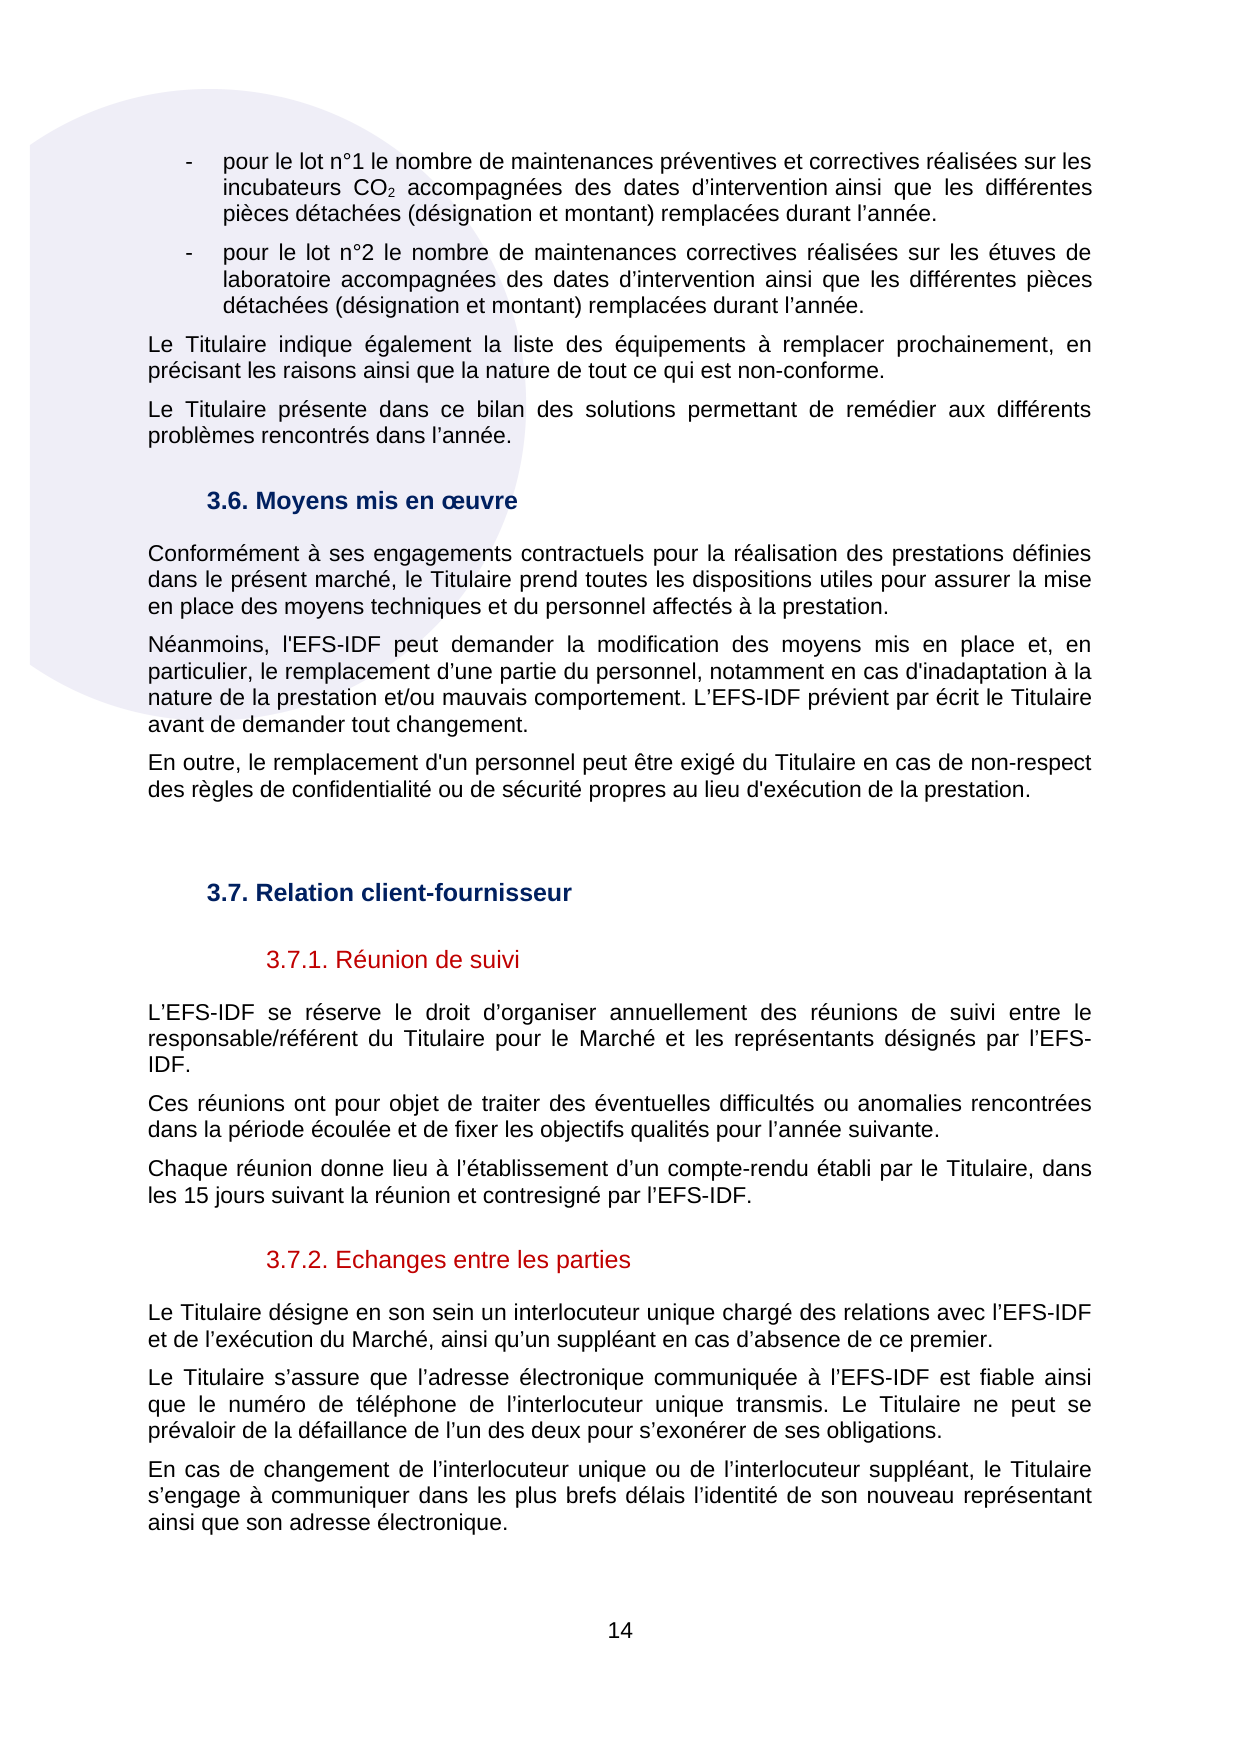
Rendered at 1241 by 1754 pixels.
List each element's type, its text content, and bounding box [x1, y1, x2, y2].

text En cas de changement de l’interlocuteur unique ou de l’interlocuteur suppléant, le Titulaire s’engage à communiquer dans les plus brefs délais l’identité de son nouveau représentant ainsi que son adresse électronique. [148, 1456, 1093, 1535]
subtitle Réunion de suivi [266, 945, 1093, 973]
subtitle Moyens mis en œuvre [207, 486, 1093, 515]
picture [29, 59, 532, 768]
text Ces réunions ont pour objet de traiter des éventuelles difficultés ou anomalies rencontrées dans la période écoulée et de fixer les objectifs qualités pour l’année suivante. [148, 1090, 1093, 1143]
subtitle Relation client-fournisseur [207, 878, 1093, 907]
list pour le lot n°2 le nombre de maintenances correctives réalisées sur les étuves de laboratoire accompagnées des dates d’intervention ainsi que les différentes pièces détachées (désignation et montant) remplacées durant l’année. [185, 239, 1093, 318]
text Le Titulaire indique également la liste des équipements à remplacer prochainement, en précisant les raisons ainsi que la nature de tout ce qui est non-conforme. [148, 331, 1093, 383]
text Chaque réunion donne lieu à l’établissement d’un compte-rendu établi par le Titulaire, dans les 15 jours suivant la réunion et contresigné par l’EFS-IDF. [148, 1155, 1093, 1208]
text L’EFS-IDF se réserve le droit d’organiser annuellement des réunions de suivi entre le responsable/référent du Titulaire pour le Marché et les représentants désignés par l’EFS-IDF. [148, 998, 1093, 1077]
text Conformément à ses engagements contractuels pour la réalisation des prestations définies dans le présent marché, le Titulaire prend toutes les dispositions utiles pour assurer la mise en place des moyens techniques et du personnel affectés à la prestation. [148, 540, 1093, 619]
text En outre, le remplacement d'un personnel peut être exigé du Titulaire en cas de non-respect des règles de confidentialité ou de sécurité propres au lieu d'exécution de la prestation. [148, 749, 1093, 802]
text Néanmoins, l'EFS-IDF peut demander la modification des moyens mis en place et, en particulier, le remplacement d’une partie du personnel, notamment en cas d'inadaptation à la nature de la prestation et/ou mauvais comportement. L’EFS-IDF prévient par écrit le Titulaire avant de demander tout changement. [148, 631, 1093, 737]
text Le Titulaire désigne en son sein un interlocuteur unique chargé des relations avec l’EFS-IDF et de l’exécution du Marché, ainsi qu’un suppléant en cas d’absence de ce premier. [148, 1299, 1093, 1352]
subtitle Echanges entre les parties [266, 1245, 1093, 1274]
text Le Titulaire s’assure que l’adresse électronique communiquée à l’EFS-IDF est fiable ainsi que le numéro de téléphone de l’interlocuteur unique transmis. Le Titulaire ne peut se prévaloir de la défaillance de l’un des deux pour s’exonérer de ses obligations. [148, 1364, 1093, 1443]
text Le Titulaire présente dans ce bilan des solutions permettant de remédier aux différents problèmes rencontrés dans l’année. [148, 396, 1093, 449]
list pour le lot n°1 le nombre de maintenances préventives et correctives réalisées sur les incubateurs CO2 accompagnées des dates d’intervention ainsi que les différentes pièces détachées (désignation et montant) remplacées durant l’année. [185, 148, 1093, 227]
